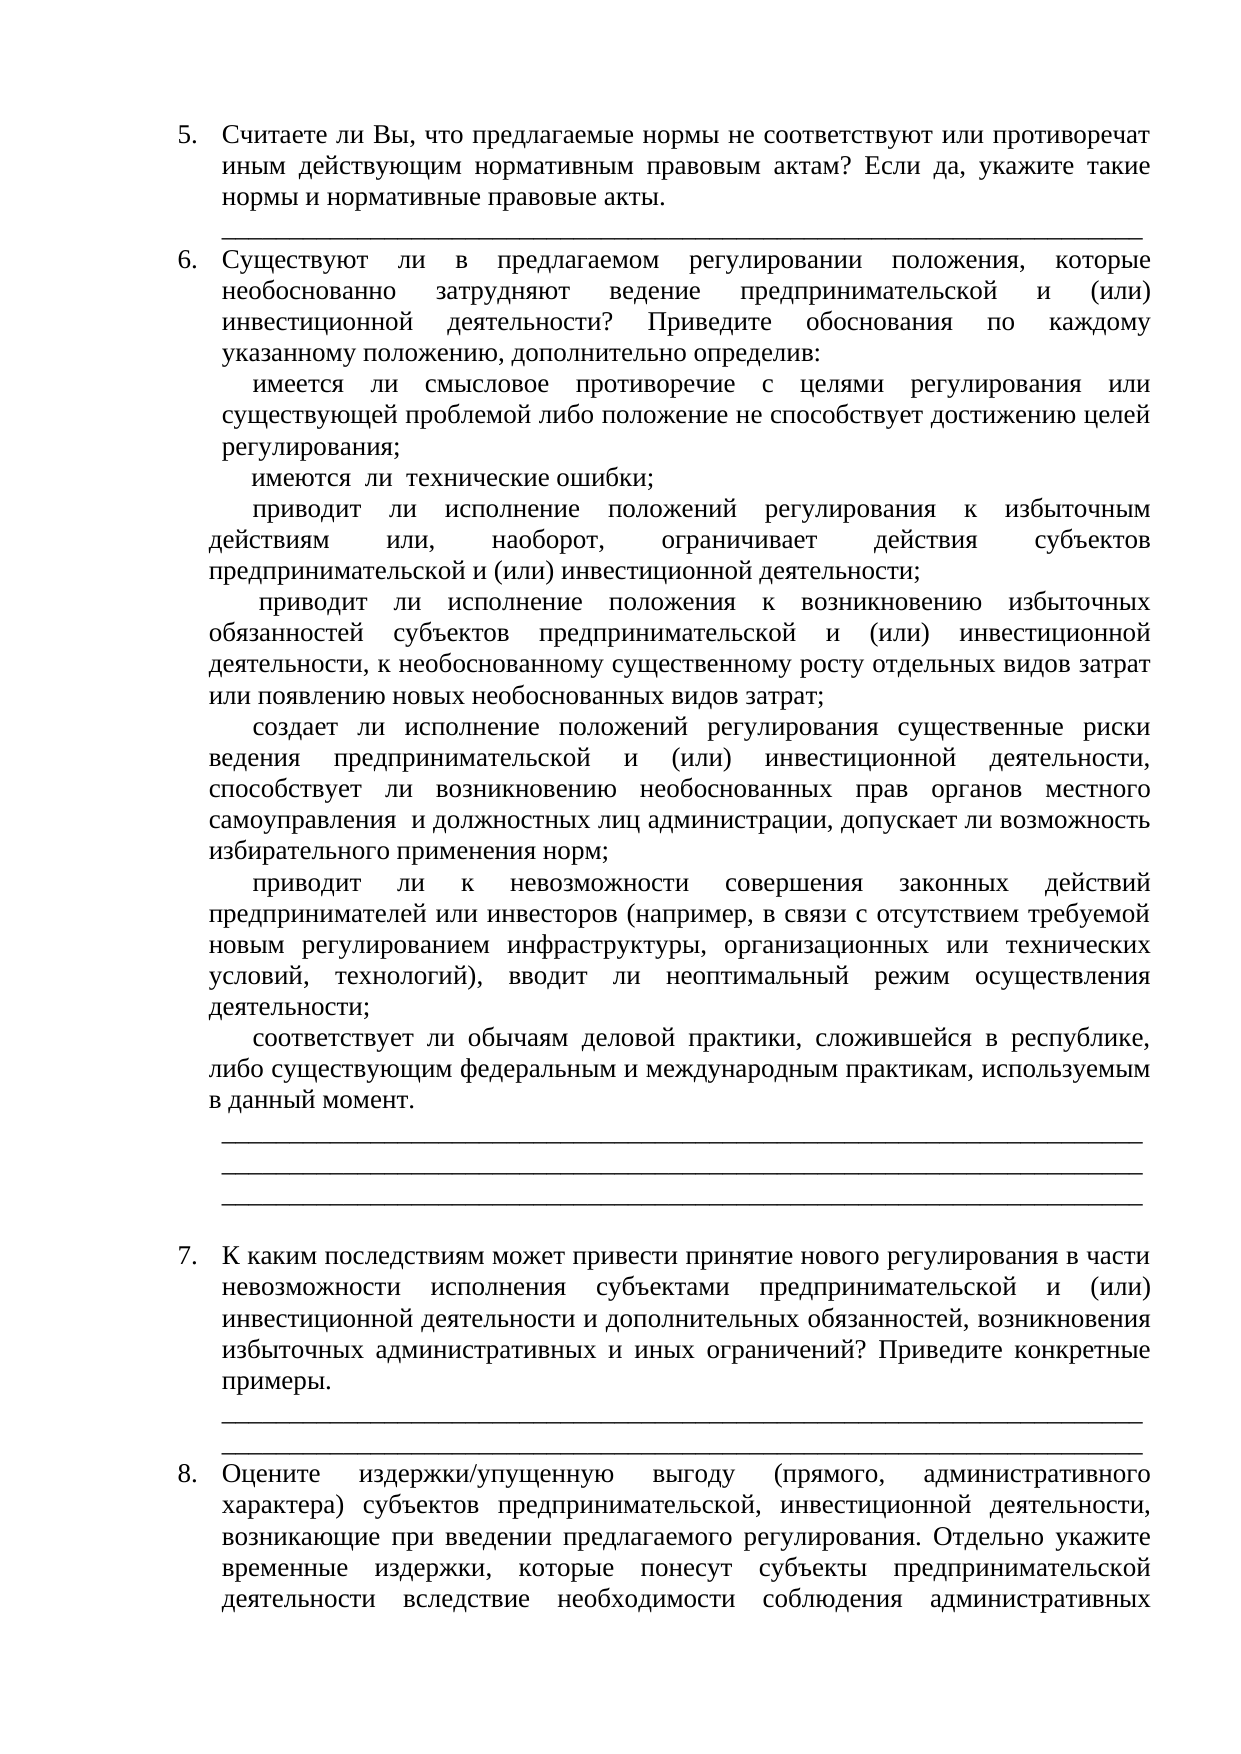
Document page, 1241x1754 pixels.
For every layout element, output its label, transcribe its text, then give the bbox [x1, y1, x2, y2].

text имеется ли смысловое противоречие с целями регулирования или существующей проблемой либо положение не способствует достижению целей регулирования; [222, 367, 1152, 461]
text ____________________________________________________________________ [222, 1146, 1152, 1177]
text ____________________________________________________________________ [222, 1426, 1152, 1457]
text приводит ли исполнение положений регулирования к избыточным действиям или, наоборот, ограничивает действия субъектов предпринимательской и (или) инвестиционной деятельности; [208, 492, 1152, 585]
text ____________________________________________________________________ [222, 1115, 1152, 1146]
text ____________________________________________________________________ [222, 1395, 1152, 1426]
text соответствует ли обычаям деловой практики, сложившейся в республике, либо существующим федеральным и международным практикам, используемым в данный момент. [208, 1021, 1152, 1115]
text ____________________________________________________________________ [222, 212, 1152, 243]
list К каким последствиям может привести принятие нового регулирования в части невозможности исполнения субъектами предпринимательской и (или) инвестиционной деятельности и дополнительных обязанностей, возникновения избыточных административных и иных ограничений? Приведите конкретные примеры. [177, 1239, 1152, 1395]
text приводит ли исполнение положения к возникновению избыточных обязанностей субъектов предпринимательской и (или) инвестиционной деятельности, к необоснованному существенному росту отдельных видов затрат или появлению новых необоснованных видов затрат; [208, 585, 1152, 710]
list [177, 1457, 1152, 1613]
text создает ли исполнение положений регулирования существенные риски ведения предпринимательской и (или) инвестиционной деятельности, способствует ли возникновению необоснованных прав органов местного самоуправления и должностных лиц администрации, допускает ли возможность избирательного применения норм; [208, 710, 1152, 866]
list Существуют ли в предлагаемом регулировании положения, которые необоснованно затрудняют ведение предпринимательской и (или) инвестиционной деятельности? Приведите обоснования по каждому указанному положению, дополнительно определив: [177, 243, 1152, 367]
list Считаете ли Вы, что предлагаемые нормы не соответствуют или противоречат иным действующим нормативным правовым актам? Если да, укажите такие нормы и нормативные правовые акты. [177, 118, 1152, 212]
text имеются ли технические ошибки; [177, 461, 1152, 492]
text приводит ли к невозможности совершения законных действий предпринимателей или инвесторов (например, в связи с отсутствием требуемой новым регулированием инфраструктуры, организационных или технических условий, технологий), вводит ли неоптимальный режим осуществления деятельности; [208, 866, 1152, 1021]
text ____________________________________________________________________ [222, 1177, 1152, 1208]
